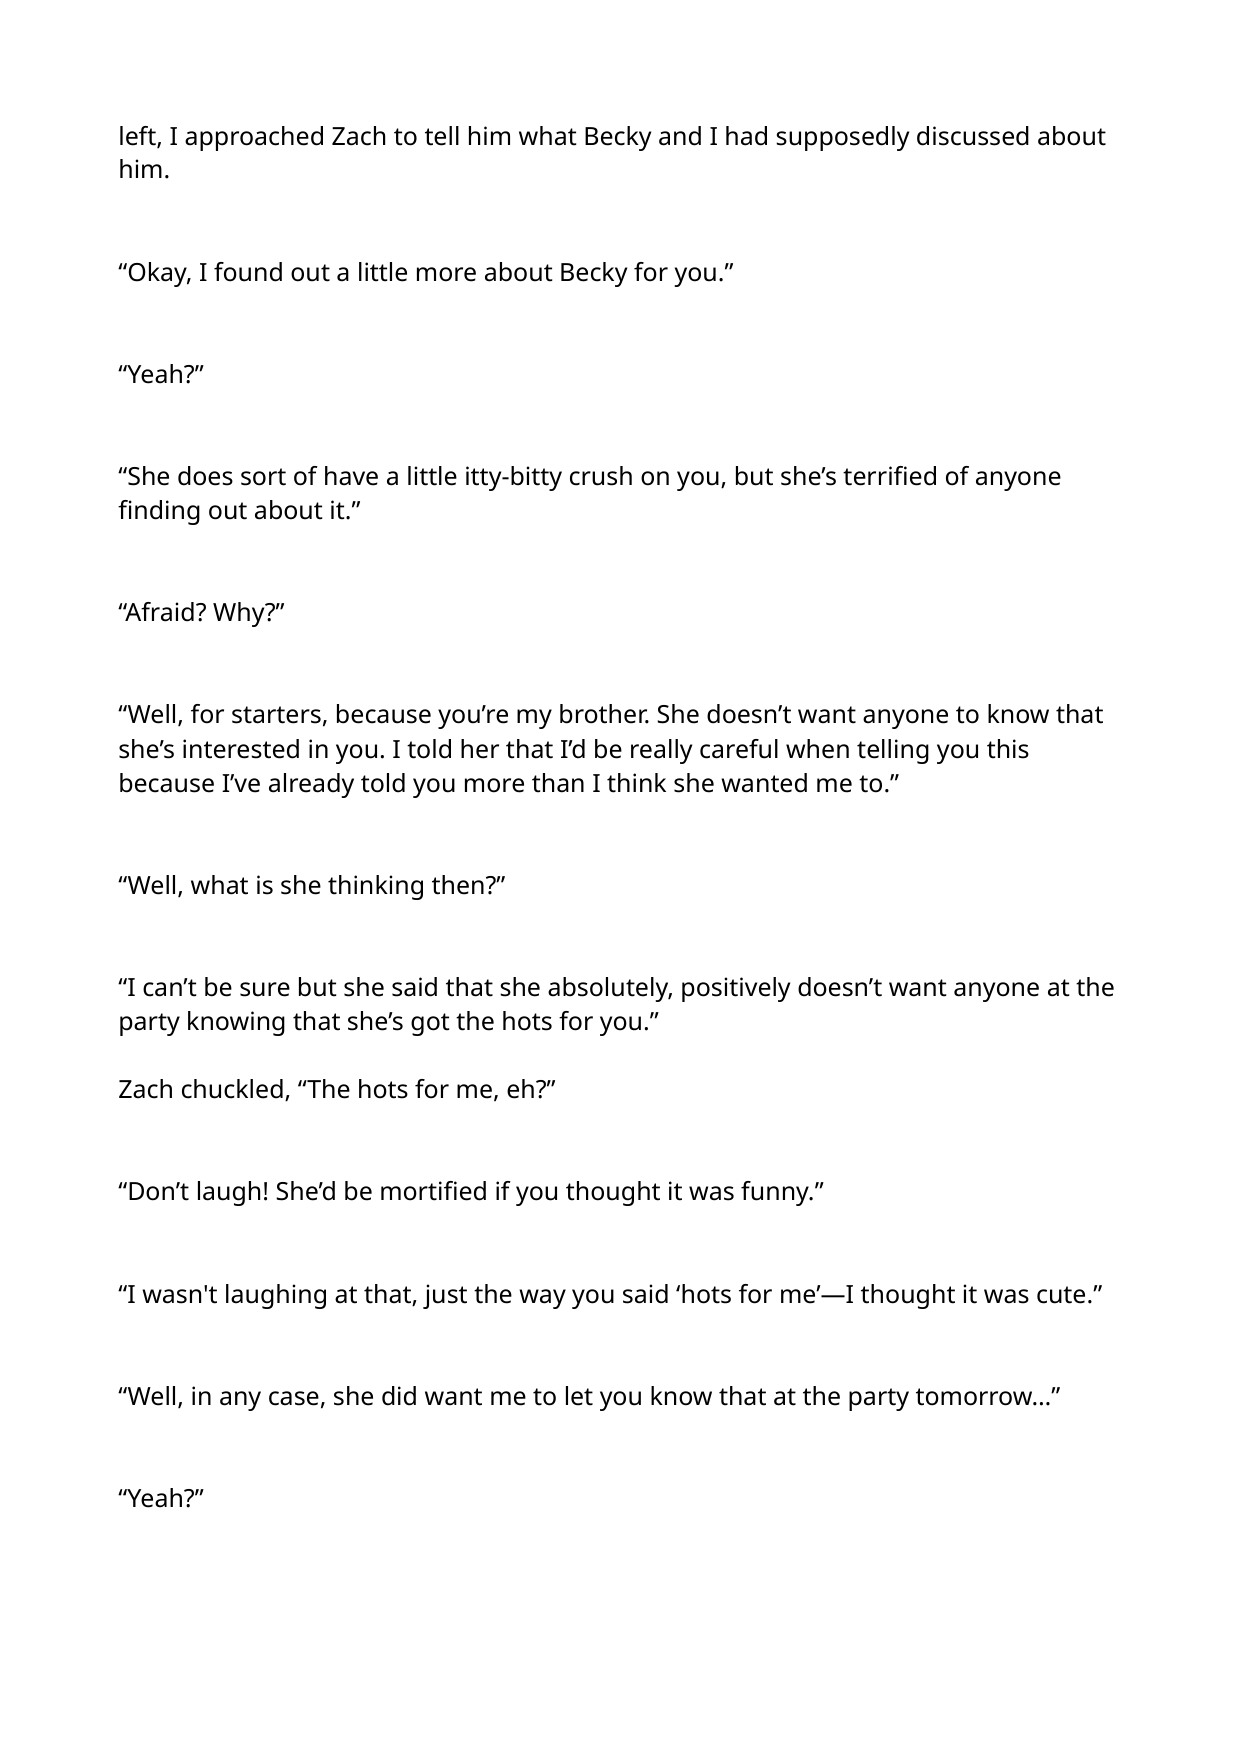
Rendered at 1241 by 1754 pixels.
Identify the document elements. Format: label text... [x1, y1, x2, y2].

text “I can’t be sure but she said that she absolutely, positively doesn’t want anyone at the party knowing that she’s got the hots for you.” [118, 970, 1122, 1038]
text “Yeah?” [118, 357, 1122, 391]
text “Well, in any case, she did want me to let you know that at the party tomorrow…” [118, 1378, 1122, 1412]
text “Don’t laugh! She’d be mortified if you thought it was funny.” [118, 1174, 1122, 1208]
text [118, 118, 1122, 186]
text “I wasn't laughing at that, just the way you said ‘hots for me’—I thought it was cute.” [118, 1276, 1122, 1310]
text “Well, for starters, because you’re my brother. She doesn’t want anyone to know that she’s interested in you. I told her that I’d be really careful when telling you this because I’ve already told you more than I think she wanted me to.” [118, 697, 1122, 799]
text “Afraid? Why?” [118, 595, 1122, 629]
text “Yeah?” [118, 1481, 1122, 1515]
text “Okay, I found out a little more about Becky for you.” [118, 254, 1122, 288]
text “Well, what is she thinking then?” [118, 867, 1122, 902]
text Zach chuckled, “The hots for me, eh?” [118, 1072, 1122, 1106]
text “She does sort of have a little itty-bitty crush on you, but she’s terrified of anyone finding out about it.” [118, 459, 1122, 527]
